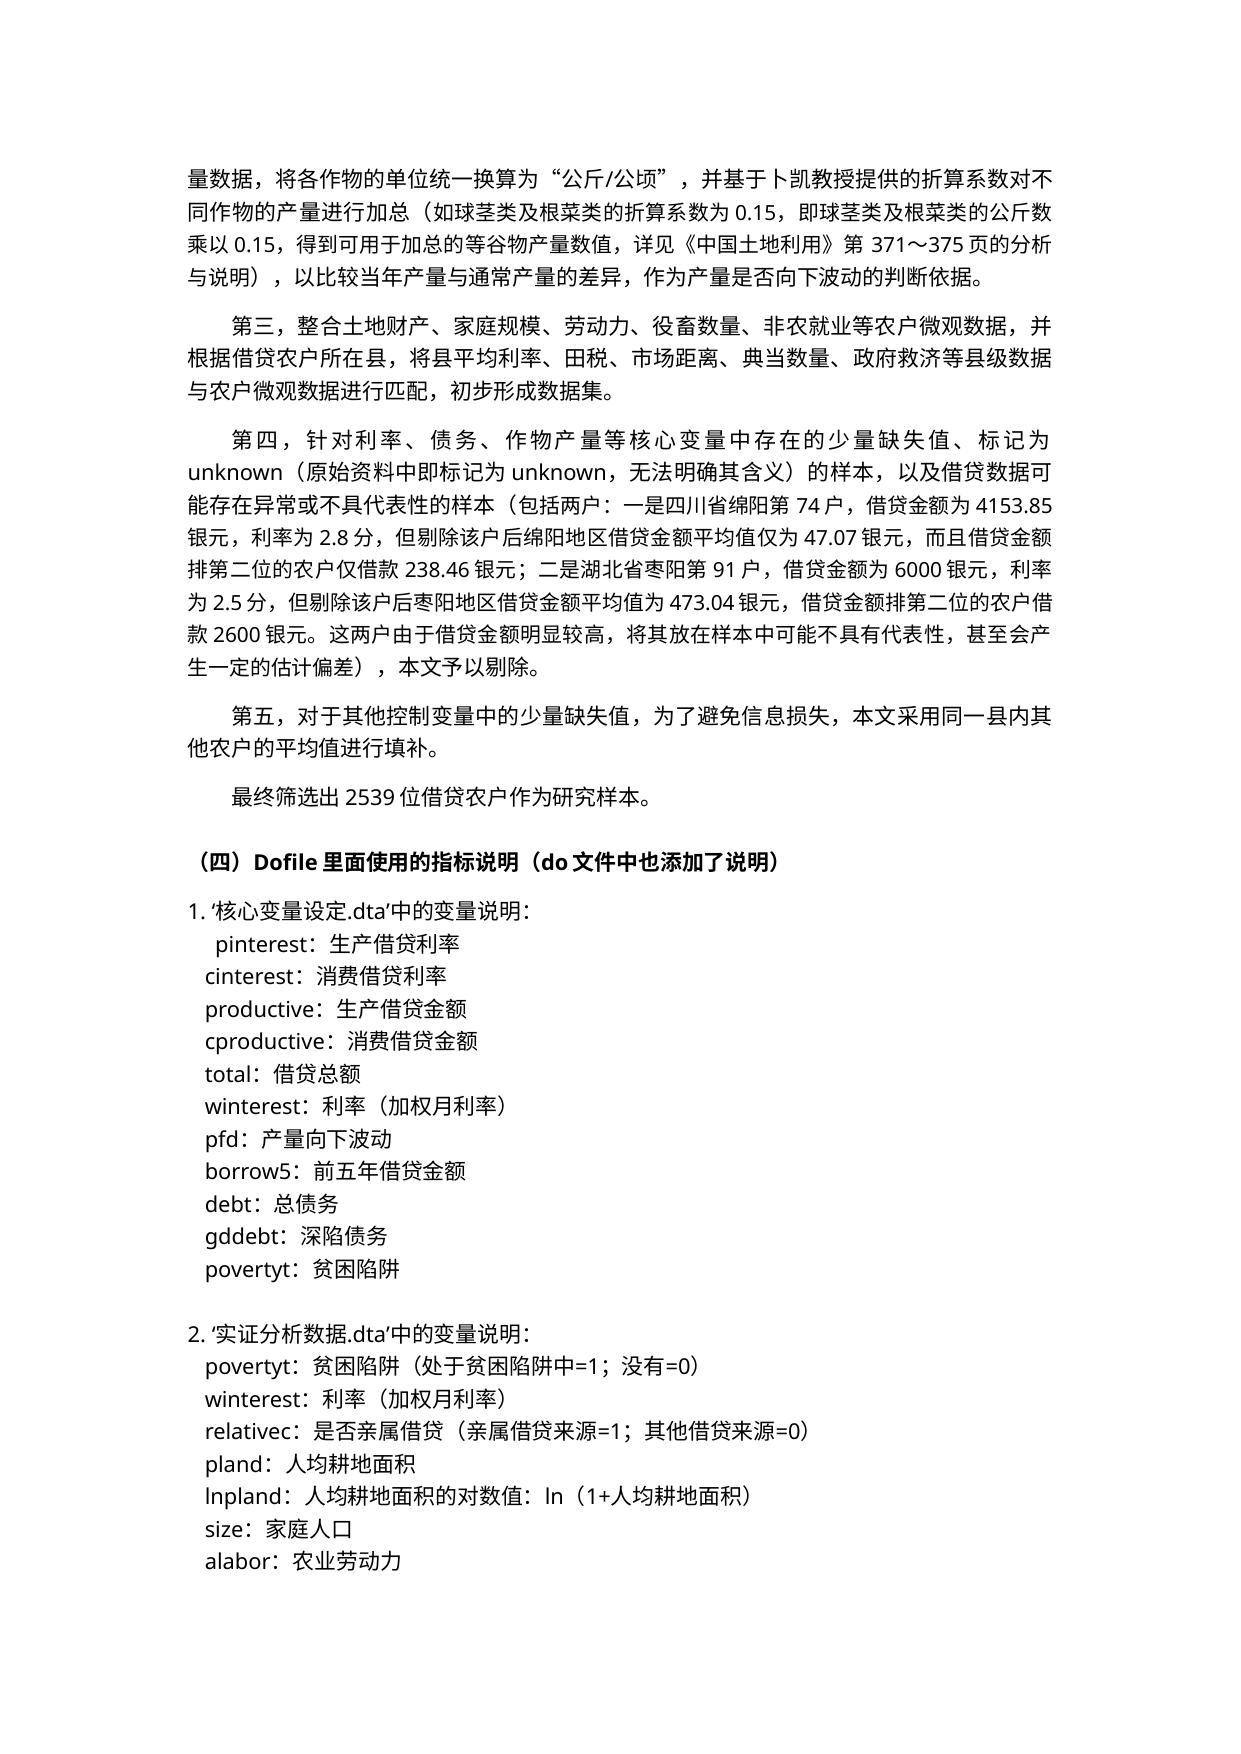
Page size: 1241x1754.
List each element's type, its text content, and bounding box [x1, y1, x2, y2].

text pfd：产量向下波动 [187, 1121, 1053, 1154]
text 1. ‘核心变量设定.dta’中的变量说明： [187, 894, 1053, 926]
text productive：生产借贷金额 [187, 991, 1053, 1024]
text debt：总债务 [187, 1186, 1053, 1219]
list 第四，针对利率、债务、作物产量等核心变量中存在的少量缺失值、标记为unknown（原始资料中即标记为unknown，无法明确其含义）的样本，以及借贷数据可能存在异常或不具代表性的样本（包括两户：一是四川省绵阳第74户，借贷金额为4153.85银元，利率为2.8分，但剔除该户后绵阳地区借贷金额平均值仅为47.07银元，而且借贷金额排第二位的农户仅借款238.46银元；二是湖北省枣阳第91户，借贷金额为6000银元，利率为2.5分，但剔除该户后枣阳地区借贷金额平均值为473.04银元，借贷金额排第二位的农户借款2600银元。这两户由于借贷金额明显较高，将其放在样本中可能不具有代表性，甚至会产生一定的估计偏差），本文予以剔除。 [187, 422, 1053, 682]
text povertyt：贫困陷阱（处于贫困陷阱中=1；没有=0） [187, 1349, 1053, 1381]
text winterest：利率（加权月利率） [187, 1089, 1053, 1121]
list ‘实证分析数据.dta’中的变量说明： [187, 1316, 1053, 1349]
text pland：人均耕地面积 [187, 1446, 1053, 1479]
text pinterest：生产借贷利率 [187, 926, 1053, 959]
list 第五，对于其他控制变量中的少量缺失值，为了避免信息损失，本文采用同一县内其他农户的平均值进行填补。 [187, 698, 1053, 763]
text gddebt：深陷债务 [187, 1219, 1053, 1251]
text winterest：利率（加权月利率） [187, 1381, 1053, 1414]
text borrow5：前五年借贷金额 [187, 1154, 1053, 1186]
text relativec：是否亲属借贷（亲属借贷来源=1；其他借贷来源=0） [187, 1414, 1053, 1446]
list （四）Dofile里面使用的指标说明（do文件中也添加了说明） [187, 845, 1053, 877]
text cproductive：消费借贷金额 [187, 1024, 1053, 1056]
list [187, 162, 1053, 292]
text alabor：农业劳动力 [187, 1544, 1053, 1576]
text povertyt：贫困陷阱 [187, 1251, 1053, 1284]
text lnpland：人均耕地面积的对数值：ln（1+人均耕地面积） [187, 1479, 1053, 1511]
text total：借贷总额 [187, 1056, 1053, 1089]
text size：家庭人口 [187, 1511, 1053, 1544]
list 第三，整合土地财产、家庭规模、劳动力、役畜数量、非农就业等农户微观数据，并根据借贷农户所在县，将县平均利率、田税、市场距离、典当数量、政府救济等县级数据与农户微观数据进行匹配，初步形成数据集。 [187, 308, 1053, 406]
list 最终筛选出2539位借贷农户作为研究样本。 [187, 780, 1053, 812]
text cinterest：消费借贷利率 [187, 959, 1053, 991]
